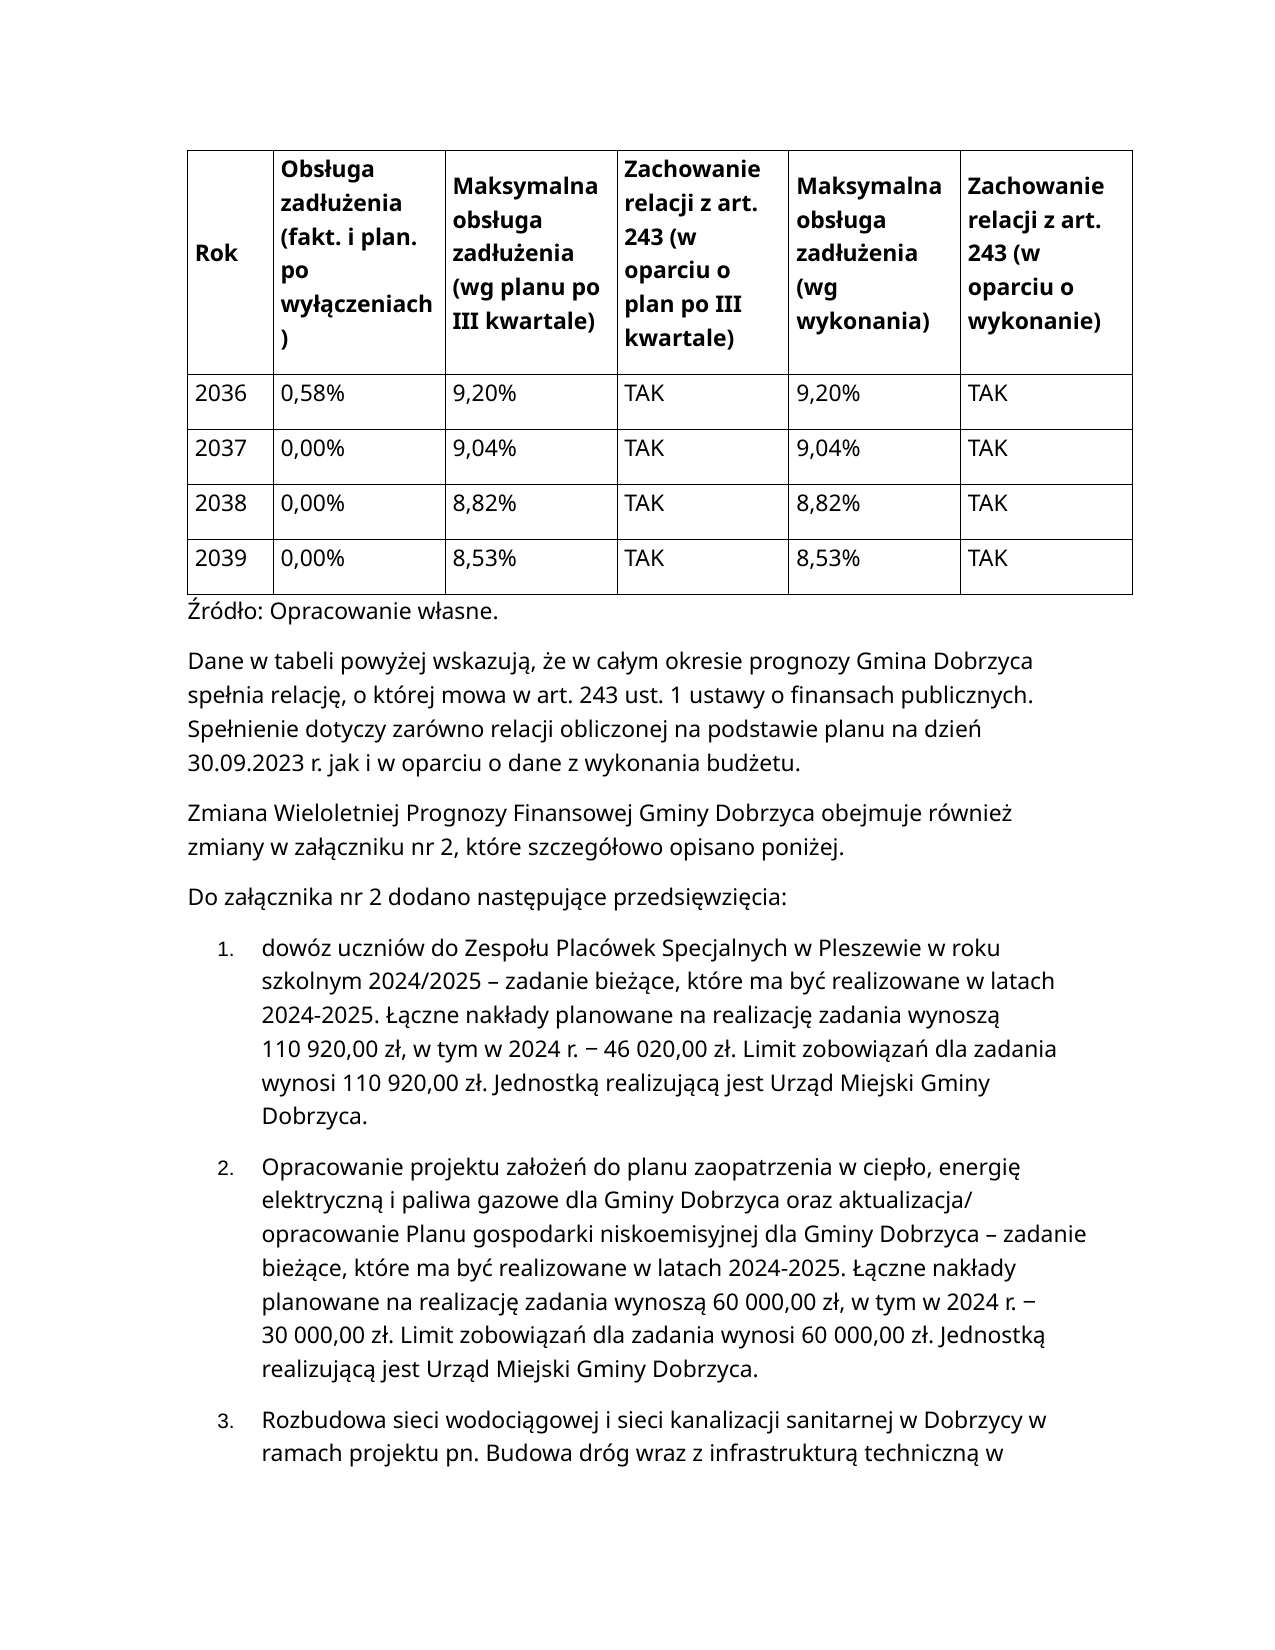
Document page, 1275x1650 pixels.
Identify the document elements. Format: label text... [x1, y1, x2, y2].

table_header Maksymalna obsługa zadłużenia (wg wykonania) [789, 151, 960, 374]
table_cell TAK [618, 375, 788, 429]
table_cell 9,04% [446, 430, 617, 484]
table_header Zachowanie relacji z art. 243 (w oparciu o wykonanie) [961, 151, 1132, 374]
table_cell 8,53% [446, 540, 617, 594]
list Opracowanie projektu założeń do planu zaopatrzenia w ciepło, energię elektryczną i paliwa gazowe dla Gminy Dobrzyca oraz aktualizacja/ opracowanie Planu gospodarki niskoemisyjnej dla Gminy Dobrzyca – zadanie bieżące, które ma być realizowane w latach 2024-2025. Łączne nakłady planowane na realizację zadania wynoszą 60 000,00 zł, w tym w 2024 r. ‒ 30 000,00 zł. Limit zobowiązań dla zadania wynosi 60 000,00 zł. Jednostką realizującą jest Urząd Miejski Gminy Dobrzyca. [217, 1151, 1087, 1384]
table_cell 9,20% [446, 375, 617, 429]
table_cell 8,82% [789, 485, 960, 539]
table_header Rok [188, 151, 273, 374]
table_cell TAK [618, 430, 788, 484]
text Źródło: Opracowanie własne. [187, 595, 1087, 626]
table_cell TAK [961, 430, 1132, 484]
text Do załącznika nr 2 dodano następujące przedsięwzięcia: [187, 881, 1087, 912]
list dowóz uczniów do Zespołu Placówek Specjalnych w Pleszewie w roku szkolnym 2024/2025 – zadanie bieżące, które ma być realizowane w latach 2024-2025. Łączne nakłady planowane na realizację zadania wynoszą 110 920,00 zł, w tym w 2024 r. ‒ 46 020,00 zł. Limit zobowiązań dla zadania wynosi 110 920,00 zł. Jednostką realizującą jest Urząd Miejski Gminy Dobrzyca. [217, 931, 1087, 1131]
table_cell TAK [618, 540, 788, 594]
table_cell TAK [961, 375, 1132, 429]
table_cell TAK [961, 485, 1132, 539]
table_cell 2037 [188, 430, 273, 484]
table_header Obsługa zadłużenia (fakt. i plan. po wyłączeniach) [274, 151, 445, 374]
table_cell 2036 [188, 375, 273, 429]
table_cell TAK [618, 485, 788, 539]
table_cell 9,04% [789, 430, 960, 484]
table_cell 8,53% [789, 540, 960, 594]
table_cell 0,00% [274, 430, 445, 484]
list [217, 1403, 1087, 1468]
table_header Maksymalna obsługa zadłużenia (wg planu po III kwartale) [446, 151, 617, 374]
table_header Zachowanie relacji z art. 243 (w oparciu o plan po III kwartale) [618, 151, 788, 374]
text Dane w tabeli powyżej wskazują, że w całym okresie prognozy Gmina Dobrzyca spełnia relację, o której mowa w art. 243 ust. 1 ustawy o finansach publicznych. Spełnienie dotyczy zarówno relacji obliczonej na podstawie planu na dzień 30.09.2023 r. jak i w oparciu o dane z wykonania budżetu. [187, 645, 1087, 778]
table_cell 0,00% [274, 485, 445, 539]
text Zmiana Wieloletniej Prognozy Finansowej Gminy Dobrzyca obejmuje również zmiany w załączniku nr 2, które szczegółowo opisano poniżej. [187, 797, 1087, 862]
table_cell 0,00% [274, 540, 445, 594]
table_cell 8,82% [446, 485, 617, 539]
table_cell 0,58% [274, 375, 445, 429]
table_cell 9,20% [789, 375, 960, 429]
table_cell TAK [961, 540, 1132, 594]
table_cell 2039 [188, 540, 273, 594]
table_cell 2038 [188, 485, 273, 539]
